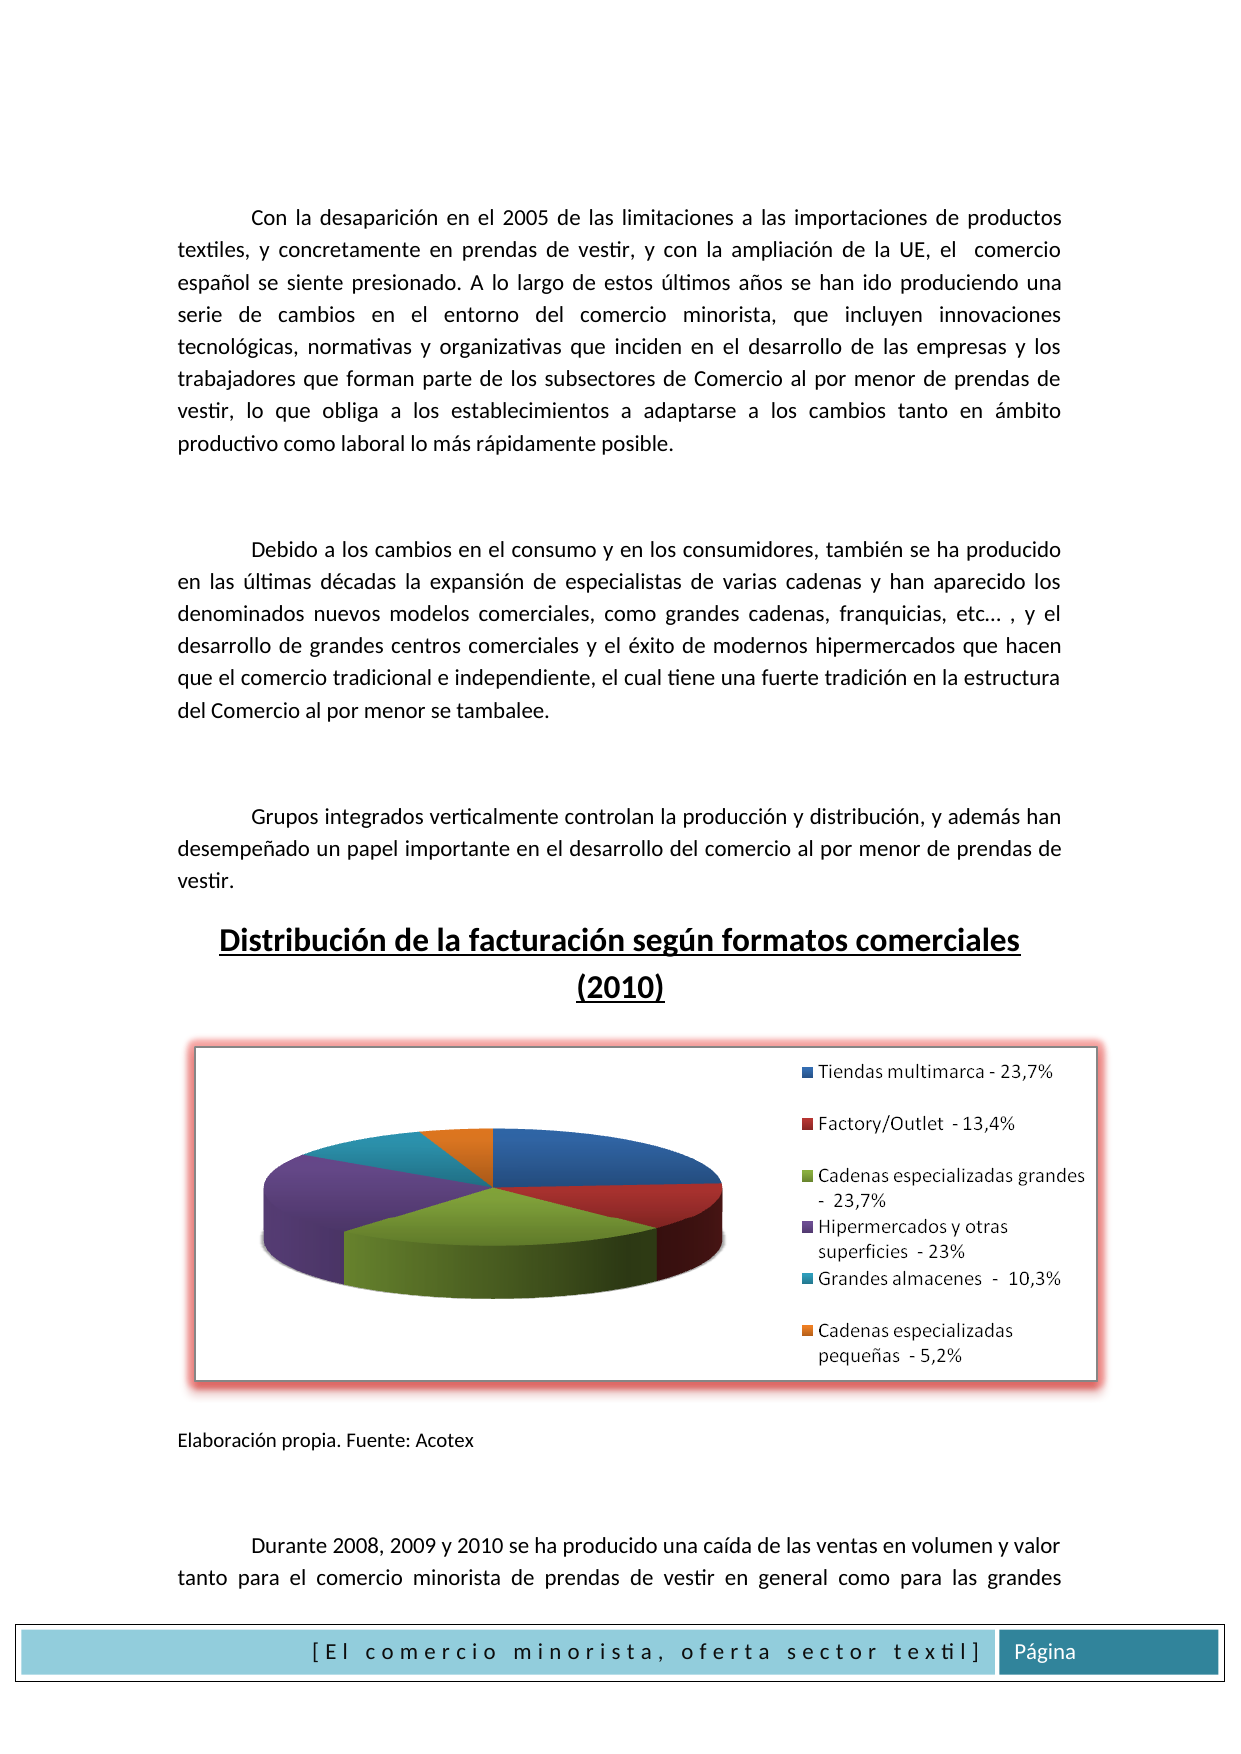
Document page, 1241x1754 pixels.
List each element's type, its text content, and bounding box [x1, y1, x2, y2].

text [177, 1531, 1063, 1591]
text Distribución de la facturación según formatos comerciales (2010) [177, 919, 1063, 1007]
text Con la desaparición en el 2005 de las limitaciones a las importaciones de productos textiles, y concretamente en prendas de vestir, y con la ampliación de la UE, el comercio español se siente presionado. A lo largo de estos últimos años se han ido produciendo una serie de cambios en el entorno del comercio minorista, que incluyen innovaciones tecnológicas, normativas y organizativas que inciden en el desarrollo de las empresas y los trabajadores que forman parte de los subsectores de Comercio al por menor de prendas de vestir, lo que obliga a los establecimientos a adaptarse a los cambios tanto en ámbito productivo como laboral lo más rápidamente posible. [177, 203, 1063, 457]
picture [177, 1033, 1115, 1403]
text Grupos integrados verticalmente controlan la producción y distribución, y además han desempeñado un papel importante en el desarrollo del comercio al por menor de prendas de vestir. [177, 802, 1063, 894]
text Elaboración propia. Fuente: Acotex [177, 1427, 1063, 1453]
text Debido a los cambios en el consumo y en los consumidores, también se ha producido en las últimas décadas la expansión de especialistas de varias cadenas y han aparecido los denominados nuevos modelos comerciales, como grandes cadenas, franquicias, etc… , y el desarrollo de grandes centros comerciales y el éxito de modernos hipermercados que hacen que el comercio tradicional e independiente, el cual tiene una fuerte tradición en la estructura del Comercio al por menor se tambalee. [177, 535, 1063, 724]
